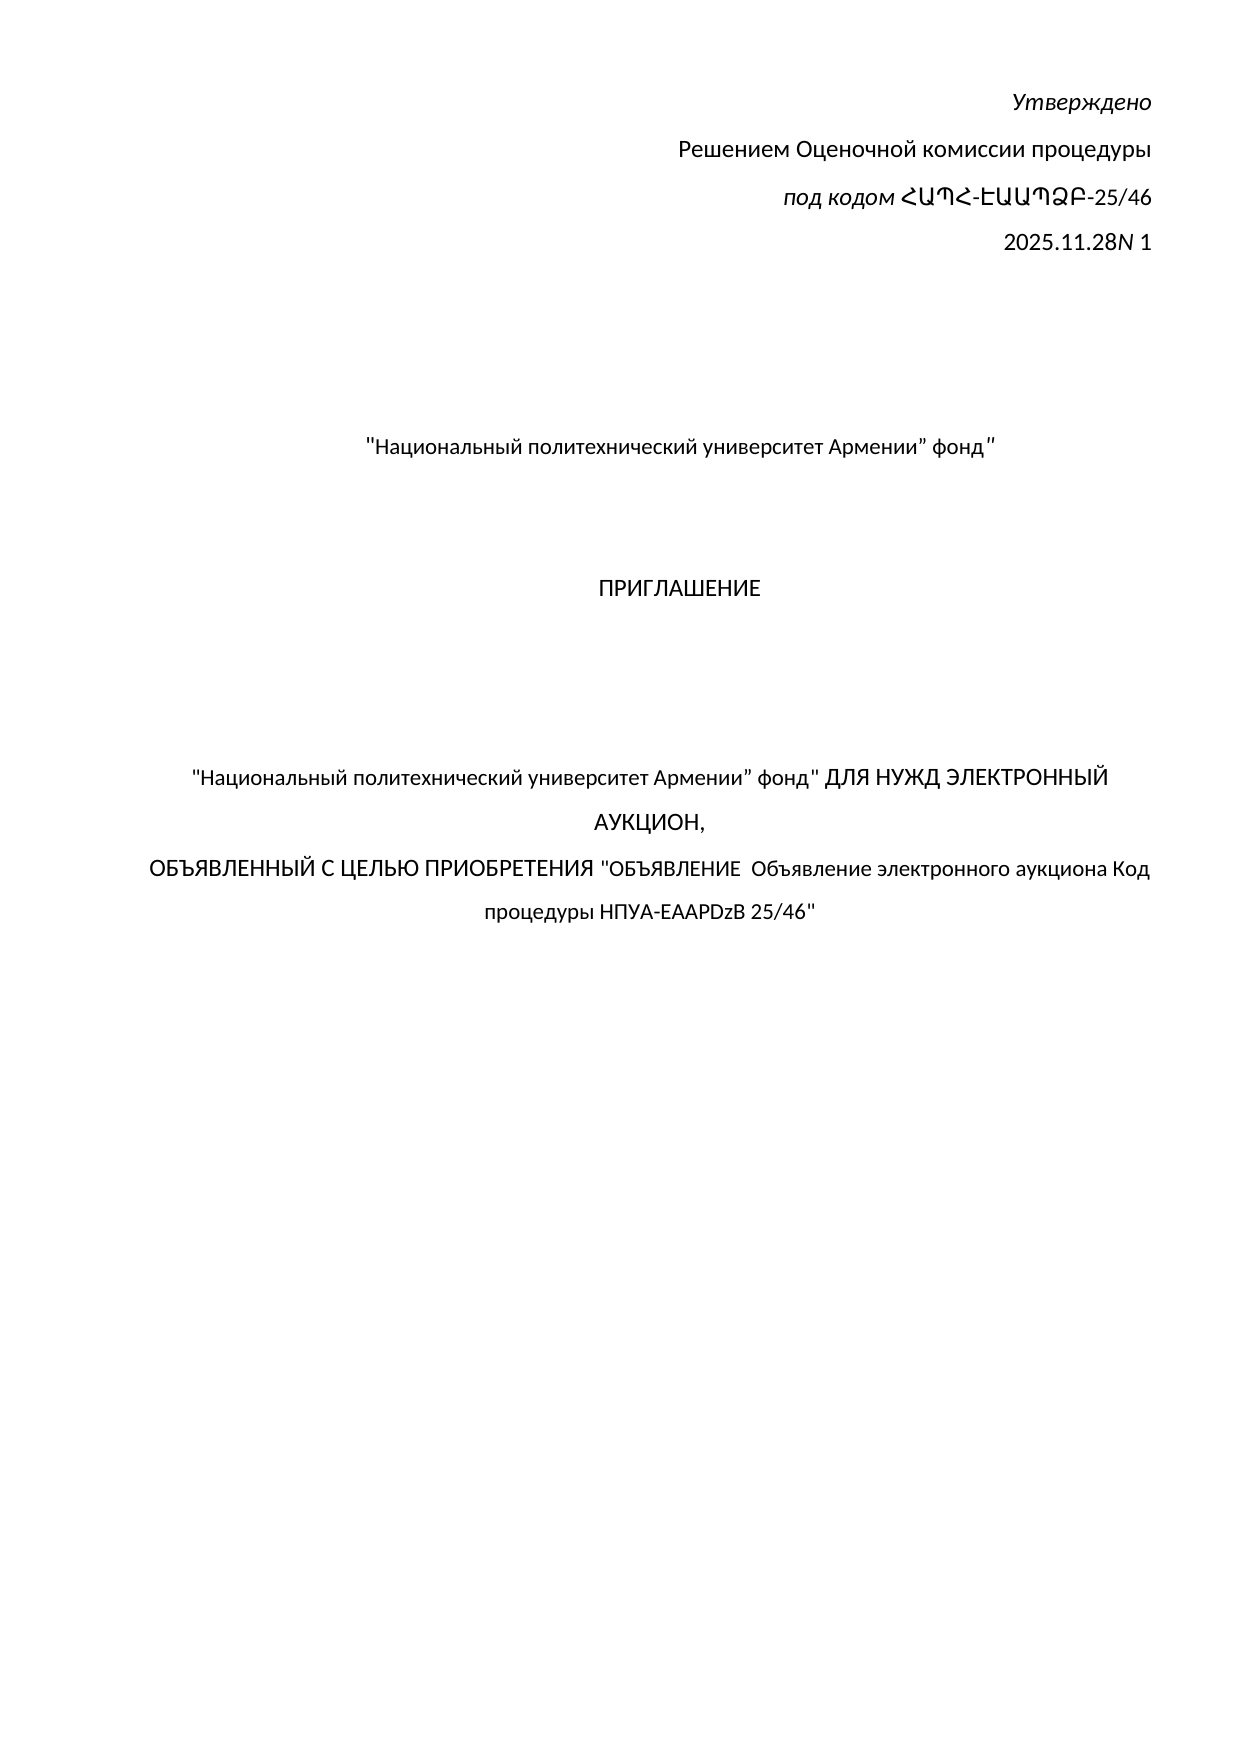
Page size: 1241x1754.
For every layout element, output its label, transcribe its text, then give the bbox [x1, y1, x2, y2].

text под кодом ՀԱՊՀ-ԷԱԱՊՁԲ-25/46 2025.11.28 N 1 [148, 181, 1152, 257]
text ПРИГЛАШЕНИЕ [148, 572, 1152, 603]
text ОБЪЯВЛЕННЫЙ С ЦЕЛЬЮ ПРИОБРЕТЕНИЯ "ОБЪЯВЛЕНИЕ Объявление электронного аукциона Код процедуры НПУА-EAAPDzB 25/46" [148, 852, 1152, 925]
text Решением Оценочной комиссии процедуры [148, 134, 1152, 164]
text "Национальный политехнический университет Армении” фонд" ДЛЯ НУЖД ЭЛЕКТРОННЫЙ АУКЦИОН, [148, 761, 1152, 837]
text "Национальный политехнический университет Армении” фонд" [148, 431, 1152, 461]
text Утверждено [148, 86, 1152, 117]
